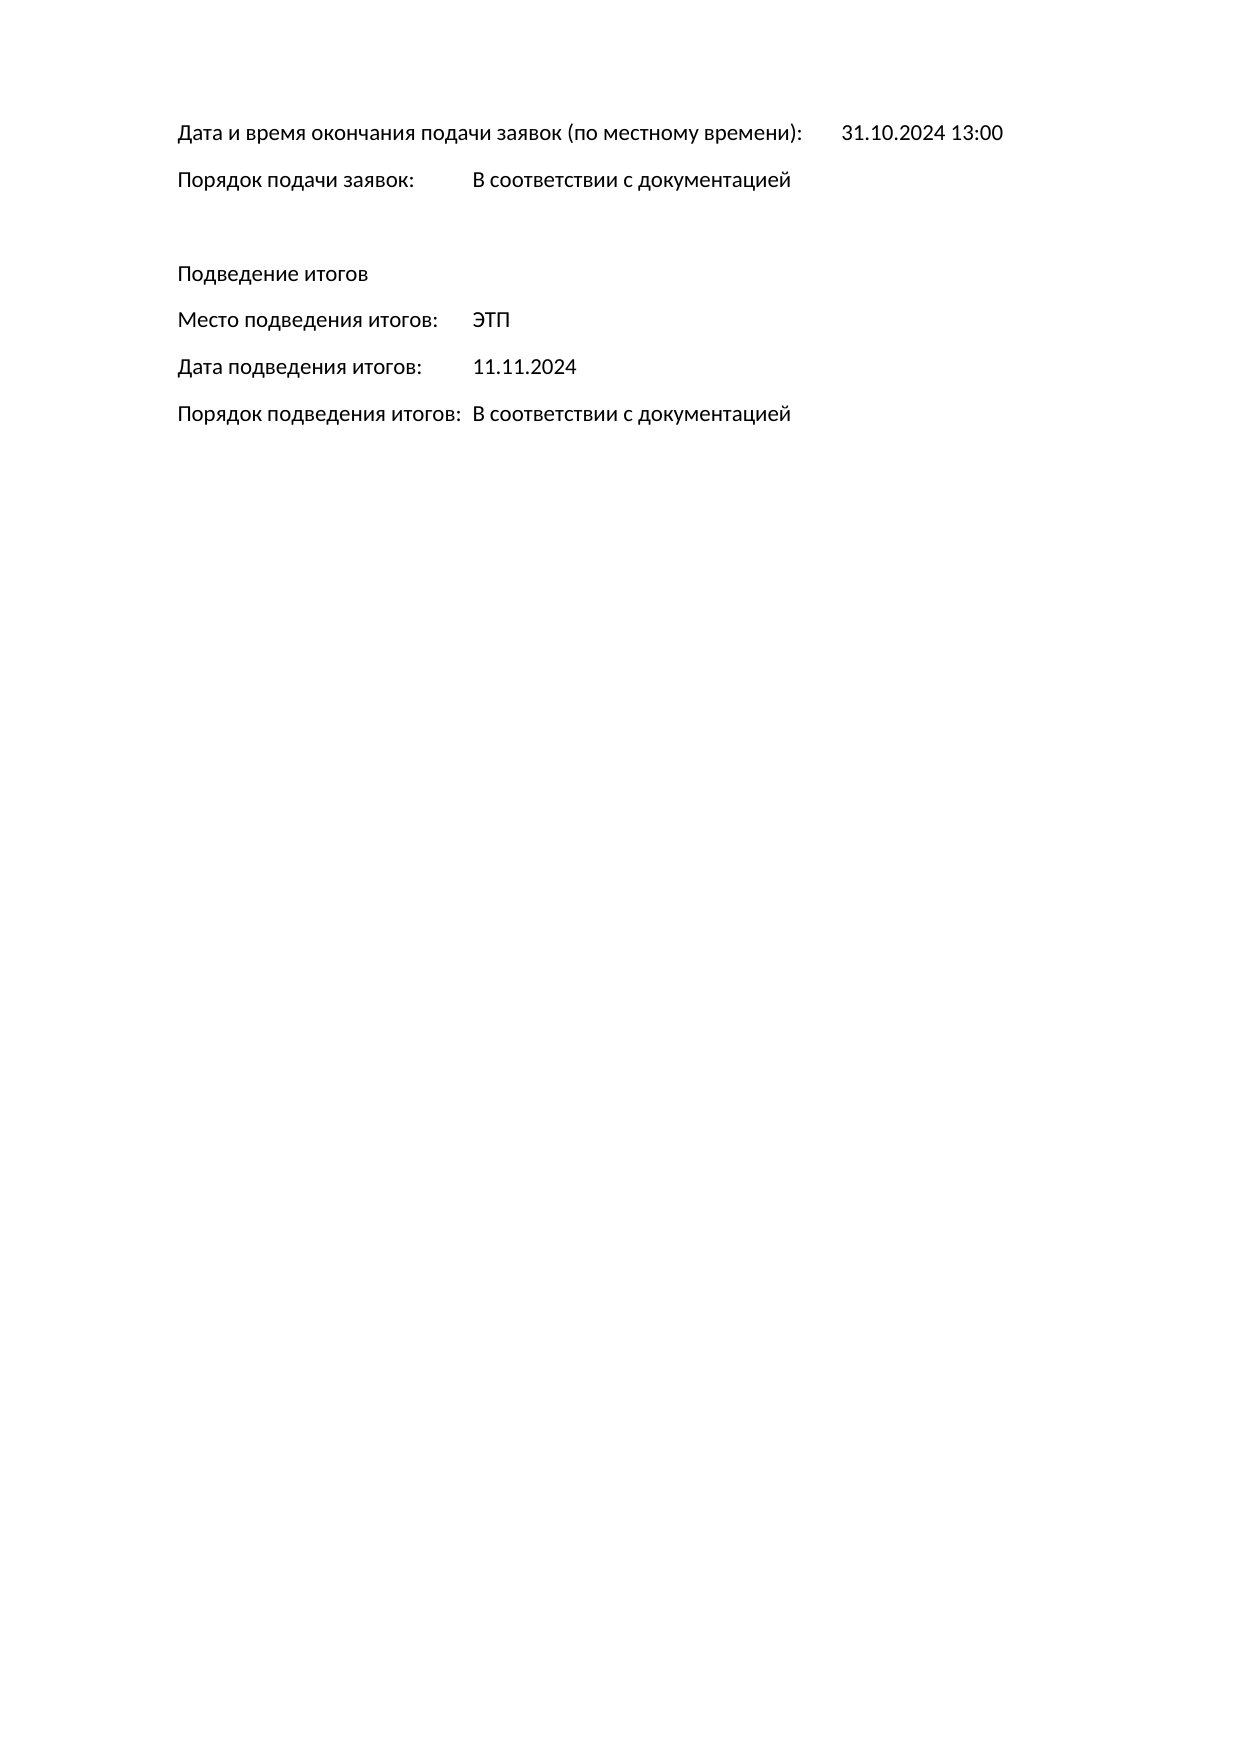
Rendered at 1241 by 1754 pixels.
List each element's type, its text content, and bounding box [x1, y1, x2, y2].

text Дата подведения итогов: 11.11.2024 [177, 352, 1152, 381]
text Место подведения итогов: ЭТП [177, 306, 1152, 334]
text Порядок подачи заявок: В соответствии с документацией [177, 165, 1152, 193]
text Подведение итогов [177, 259, 1152, 287]
text Дата и время окончания подачи заявок (по местному времени): 31.10.2024 13:00 [177, 118, 1152, 146]
text Порядок подведения итогов: В соответствии с документацией [177, 399, 1152, 427]
